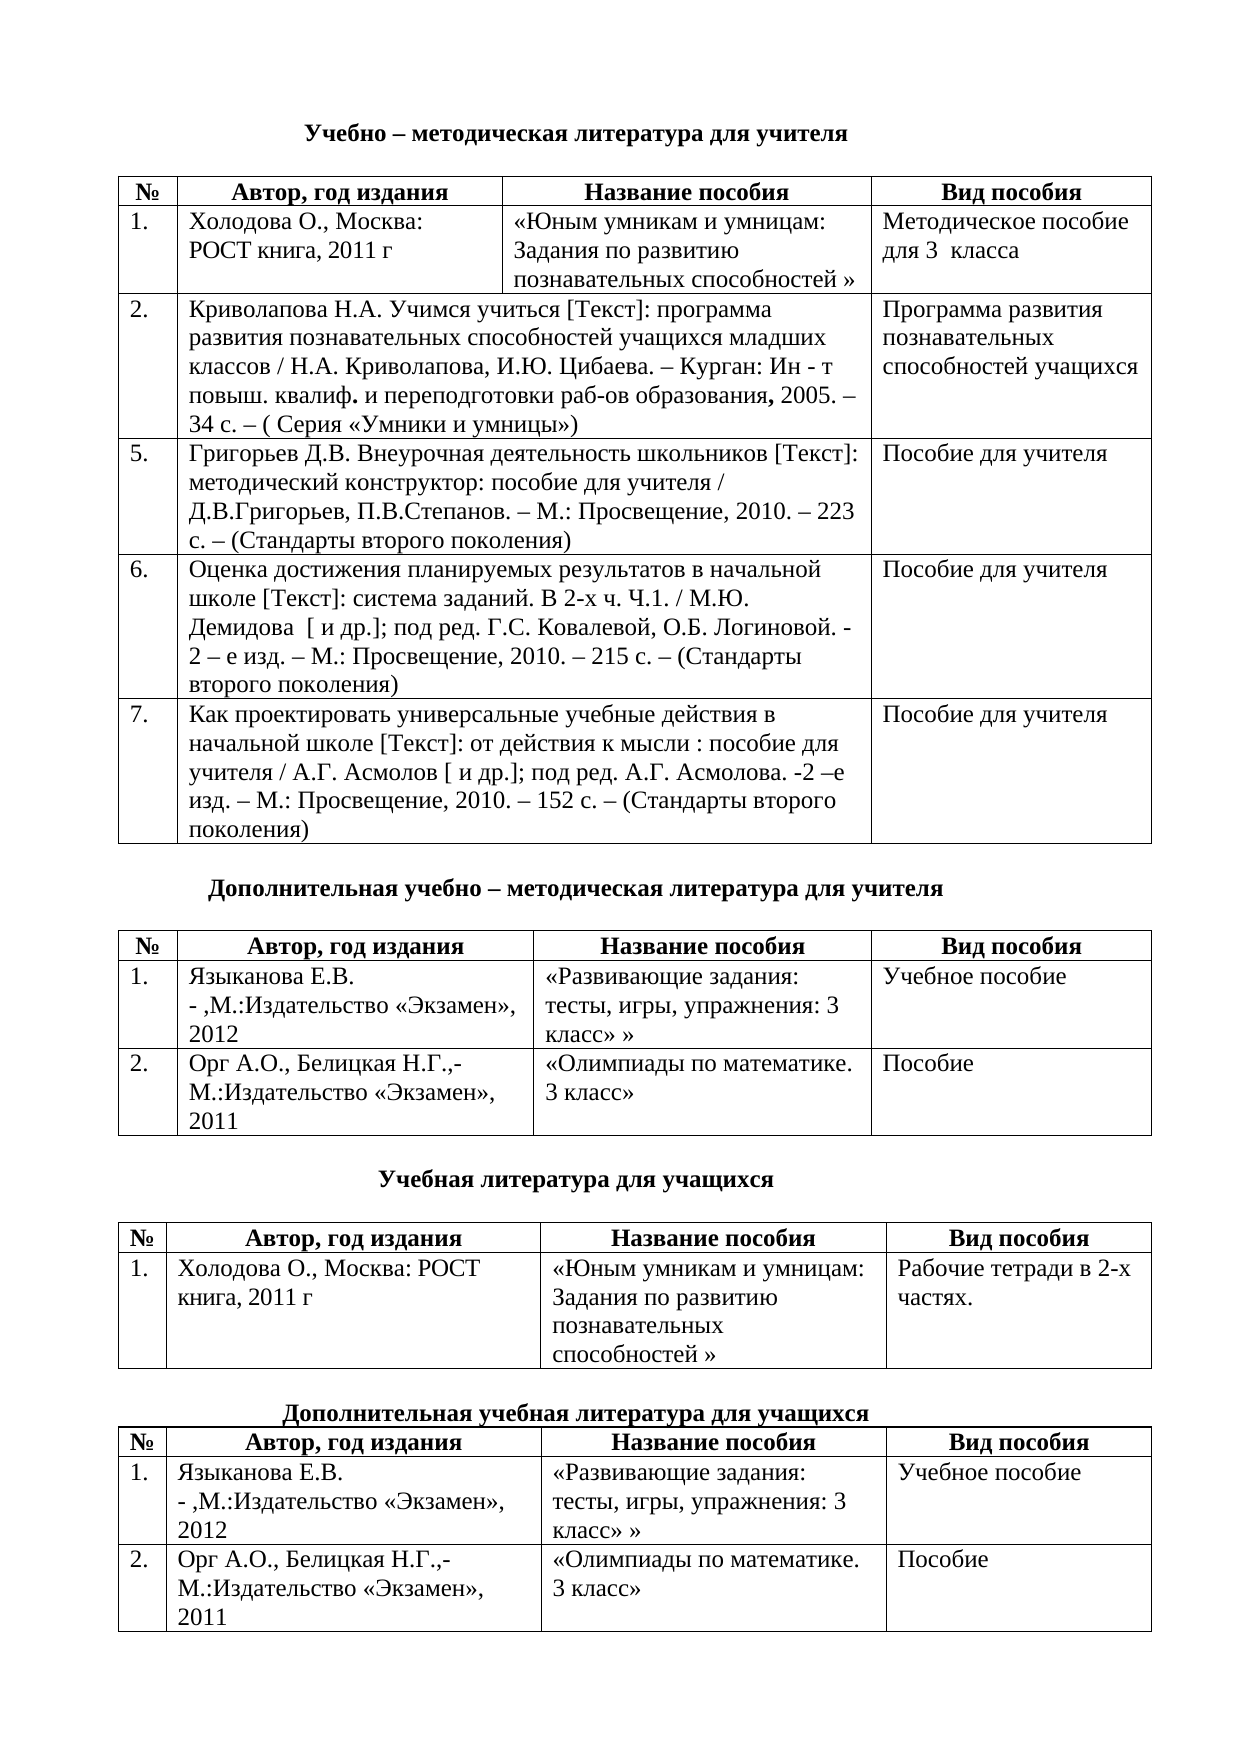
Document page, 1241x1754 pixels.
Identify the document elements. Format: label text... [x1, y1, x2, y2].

text Учебная литература для учащихся [89, 1164, 1063, 1193]
table_header Вид пособия [872, 931, 1151, 960]
text Дополнительная учебно – методическая литература для учителя [89, 873, 1063, 902]
table_header Название пособия [534, 931, 871, 960]
table_cell 7. [119, 699, 177, 843]
table_header Автор, год издания [178, 177, 502, 205]
table_cell «Развивающие задания: тесты, игры, упражнения: 3 класс» » [542, 1457, 886, 1543]
table_cell Григорьев Д.В. Внеурочная деятельность школьников [Текст]: методический конструктор: пособие для учителя / Д.В.Григорьев, П.В.Степанов. – М.: Просвещение, 2010. – 223 с. – (Стандарты второго поколения) [178, 439, 871, 553]
table_header № [119, 931, 177, 960]
table_header Вид пособия [887, 1223, 1151, 1252]
table_cell 2. [119, 1545, 166, 1631]
table_header № [119, 177, 177, 205]
table_cell Методическое пособие для 3 класса [872, 206, 1151, 293]
table_cell «Олимпиады по математике. 3 класс» [542, 1545, 886, 1631]
table_cell Пособие для учителя [872, 555, 1151, 698]
table_cell Рабочие тетради в 2-х частях. [887, 1253, 1151, 1368]
table_header Вид пособия [872, 177, 1151, 205]
table_cell Программа развития познавательных способностей учащихся [872, 294, 1151, 437]
table_cell Учебное пособие [887, 1457, 1151, 1543]
table_header Вид пособия [887, 1428, 1151, 1456]
table_header Название пособия [541, 1223, 886, 1252]
table_cell 1. [119, 1253, 166, 1368]
table_cell «Юным умникам и умницам: Задания по развитию познавательных способностей » [503, 206, 871, 293]
table_cell Учебное пособие [872, 961, 1151, 1047]
table_header № [119, 1428, 166, 1456]
table_cell Холодова О., Москва: РОСТ книга, 2011 г [167, 1253, 540, 1368]
table_header № [119, 1223, 166, 1252]
table_cell Языканова Е.В. - ,М.:Издательство «Экзамен», 2012 [178, 961, 533, 1047]
table_cell 1. [119, 961, 177, 1047]
table_cell Оценка достижения планируемых результатов в начальной школе [Текст]: система заданий. В 2-х ч. Ч.1. / М.Ю. Демидова [ и др.]; под ред. Г.С. Ковалевой, О.Б. Логиновой. - 2 – е изд. – М.: Просвещение, 2010. – 215 с. – (Стандарты второго поколения) [178, 555, 871, 698]
table_cell Пособие для учителя [872, 699, 1151, 843]
table_cell «Юным умникам и умницам: Задания по развитию познавательных способностей » [541, 1253, 886, 1368]
table_cell Холодова О., Москва: РОСТ книга, 2011 г [178, 206, 502, 293]
text Дополнительная учебная литература для учащихся [89, 1398, 1063, 1426]
table_cell 5. [119, 439, 177, 553]
table_cell Пособие [887, 1545, 1151, 1631]
table_header Автор, год издания [167, 1223, 540, 1252]
table_cell Орг А.О., Белицкая Н.Г.,-М.:Издательство «Экзамен», 2011 [167, 1545, 541, 1631]
table_cell 1. [119, 206, 177, 293]
table_cell «Развивающие задания: тесты, игры, упражнения: 3 класс» » [534, 961, 871, 1047]
table_cell Пособие для учителя [872, 439, 1151, 553]
table_header Название пособия [503, 177, 871, 205]
table_cell Языканова Е.В. - ,М.:Издательство «Экзамен», 2012 [167, 1457, 541, 1543]
table_header Название пособия [542, 1428, 886, 1456]
table_cell «Олимпиады по математике. 3 класс» [534, 1049, 871, 1135]
table_cell 6. [119, 555, 177, 698]
table_header Автор, год издания [178, 931, 533, 960]
table_cell 2. [119, 1049, 177, 1135]
table_cell Орг А.О., Белицкая Н.Г.,-М.:Издательство «Экзамен», 2011 [178, 1049, 533, 1135]
table_cell Как проектировать универсальные учебные действия в начальной школе [Текст]: от действия к мысли : пособие для учителя / А.Г. Асмолов [ и др.]; под ред. А.Г. Асмолова. -2 –е изд. – М.: Просвещение, 2010. – 152 с. – (Стандарты второго поколения) [178, 699, 871, 843]
table_header Автор, год издания [167, 1428, 541, 1456]
table_cell 1. [119, 1457, 166, 1543]
text Учебно – методическая литература для учителя [89, 118, 1063, 147]
table_cell Криволапова Н.А. Учимся учиться [Текст]: программа развития познавательных способностей учащихся младших классов / Н.А. Криволапова, И.Ю. Цибаева. – Курган: Ин - т повыш. квалиф. и переподготовки раб-ов образования, 2005. – 34 с. – ( Серия «Умники и умницы») [178, 294, 871, 437]
table_cell 2. [119, 294, 177, 437]
table_cell Пособие [872, 1049, 1151, 1135]
